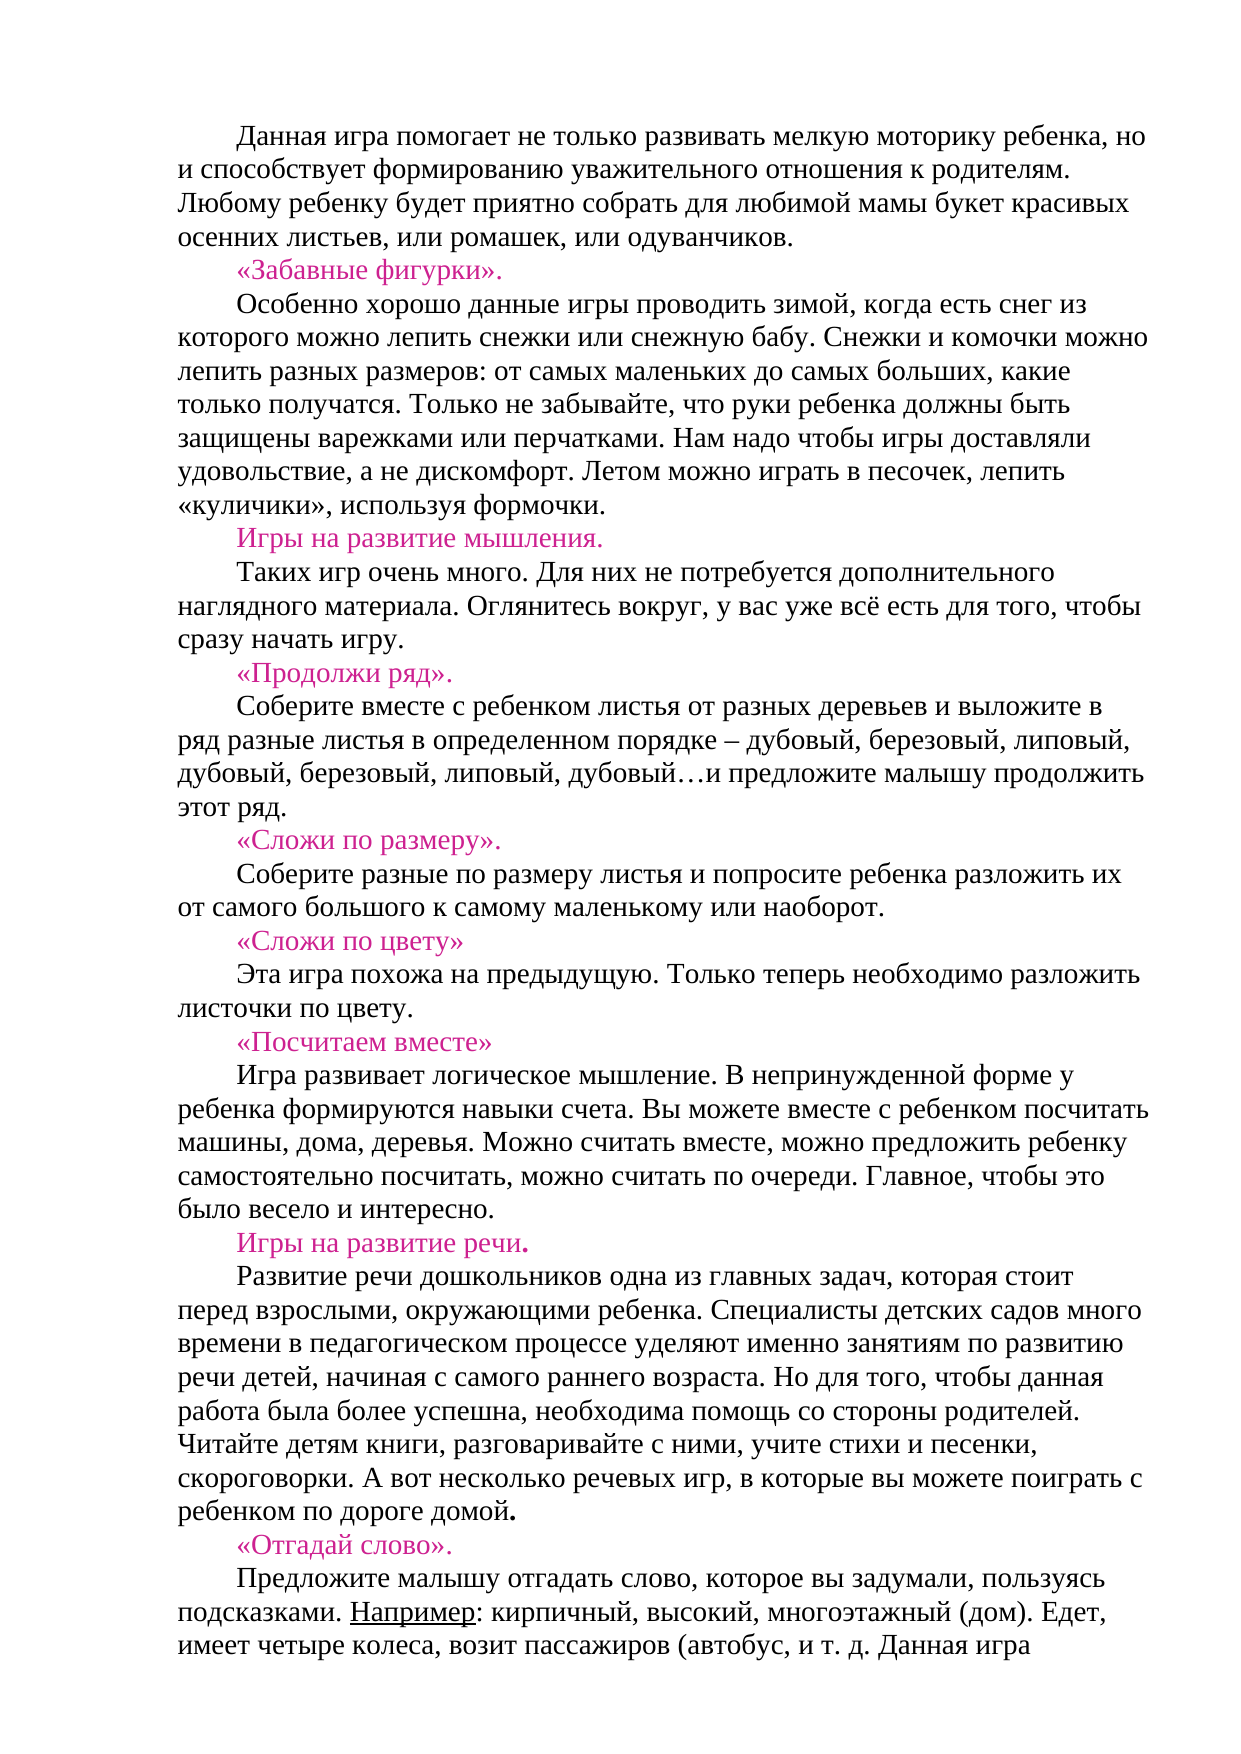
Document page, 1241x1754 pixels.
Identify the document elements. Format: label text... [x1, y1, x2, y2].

text Игры на развитие мышления. [177, 521, 1152, 554]
text Таких игр очень много. Для них не потребуется дополнительного наглядного материала. Оглянитесь вокруг, у вас уже всё есть для того, чтобы сразу начать игру. [177, 554, 1152, 655]
text «Сложи по размеру». [177, 822, 1152, 856]
text Игры на развитие речи. [177, 1225, 1152, 1258]
text «Сложи по цвету» [177, 923, 1152, 957]
text Эта игра похожа на предыдущую. Только теперь необходимо разложить листочки по цвету. [177, 957, 1152, 1024]
text Данная игра помогает не только развивать мелкую моторику ребенка, но и способствует формированию уважительного отношения к родителям. Любому ребенку будет приятно собрать для любимой мамы букет красивых осенних листьев, или ромашек, или одуванчиков. [177, 118, 1152, 252]
text Соберите вместе с ребенком листья от разных деревьев и выложите в ряд разные листья в определенном порядке – дубовый, березовый, липовый, дубовый, березовый, липовый, дубовый…и предложите малышу продолжить этот ряд. [177, 688, 1152, 822]
text «Продолжи ряд». [177, 655, 1152, 688]
text Развитие речи дошкольников одна из главных задач, которая стоит перед взрослыми, окружающими ребенка. Специалисты детских садов много времени в педагогическом процессе уделяют именно занятиям по развитию речи детей, начиная с самого раннего возраста. Но для того, чтобы данная работа была более успешна, необходима помощь со стороны родителей. Читайте детям книги, разговаривайте с ними, учите стихи и песенки, скороговорки. А вот несколько речевых игр, в которые вы можете поиграть с ребенком по дороге домой. [177, 1258, 1152, 1527]
text «Посчитаем вместе» [177, 1024, 1152, 1057]
text Соберите разные по размеру листья и попросите ребенка разложить их от самого большого к самому маленькому или наоборот. [177, 856, 1152, 923]
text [177, 1560, 1152, 1661]
text Игра развивает логическое мышление. В непринужденной форме у ребенка формируются навыки счета. Вы можете вместе с ребенком посчитать машины, дома, деревья. Можно считать вместе, можно предложить ребенку самостоятельно посчитать, можно считать по очереди. Главное, чтобы это было весело и интересно. [177, 1057, 1152, 1225]
text «Забавные фигурки». [177, 252, 1152, 286]
text Особенно хорошо данные игры проводить зимой, когда есть снег из которого можно лепить снежки или снежную бабу. Снежки и комочки можно лепить разных размеров: от самых маленьких до самых больших, какие только получатся. Только не забывайте, что руки ребенка должны быть защищены варежками или перчатками. Нам надо чтобы игры доставляли удовольствие, а не дискомфорт. Летом можно играть в песочек, лепить «куличики», используя формочки. [177, 286, 1152, 521]
text «Отгадай слово». [177, 1527, 1152, 1560]
